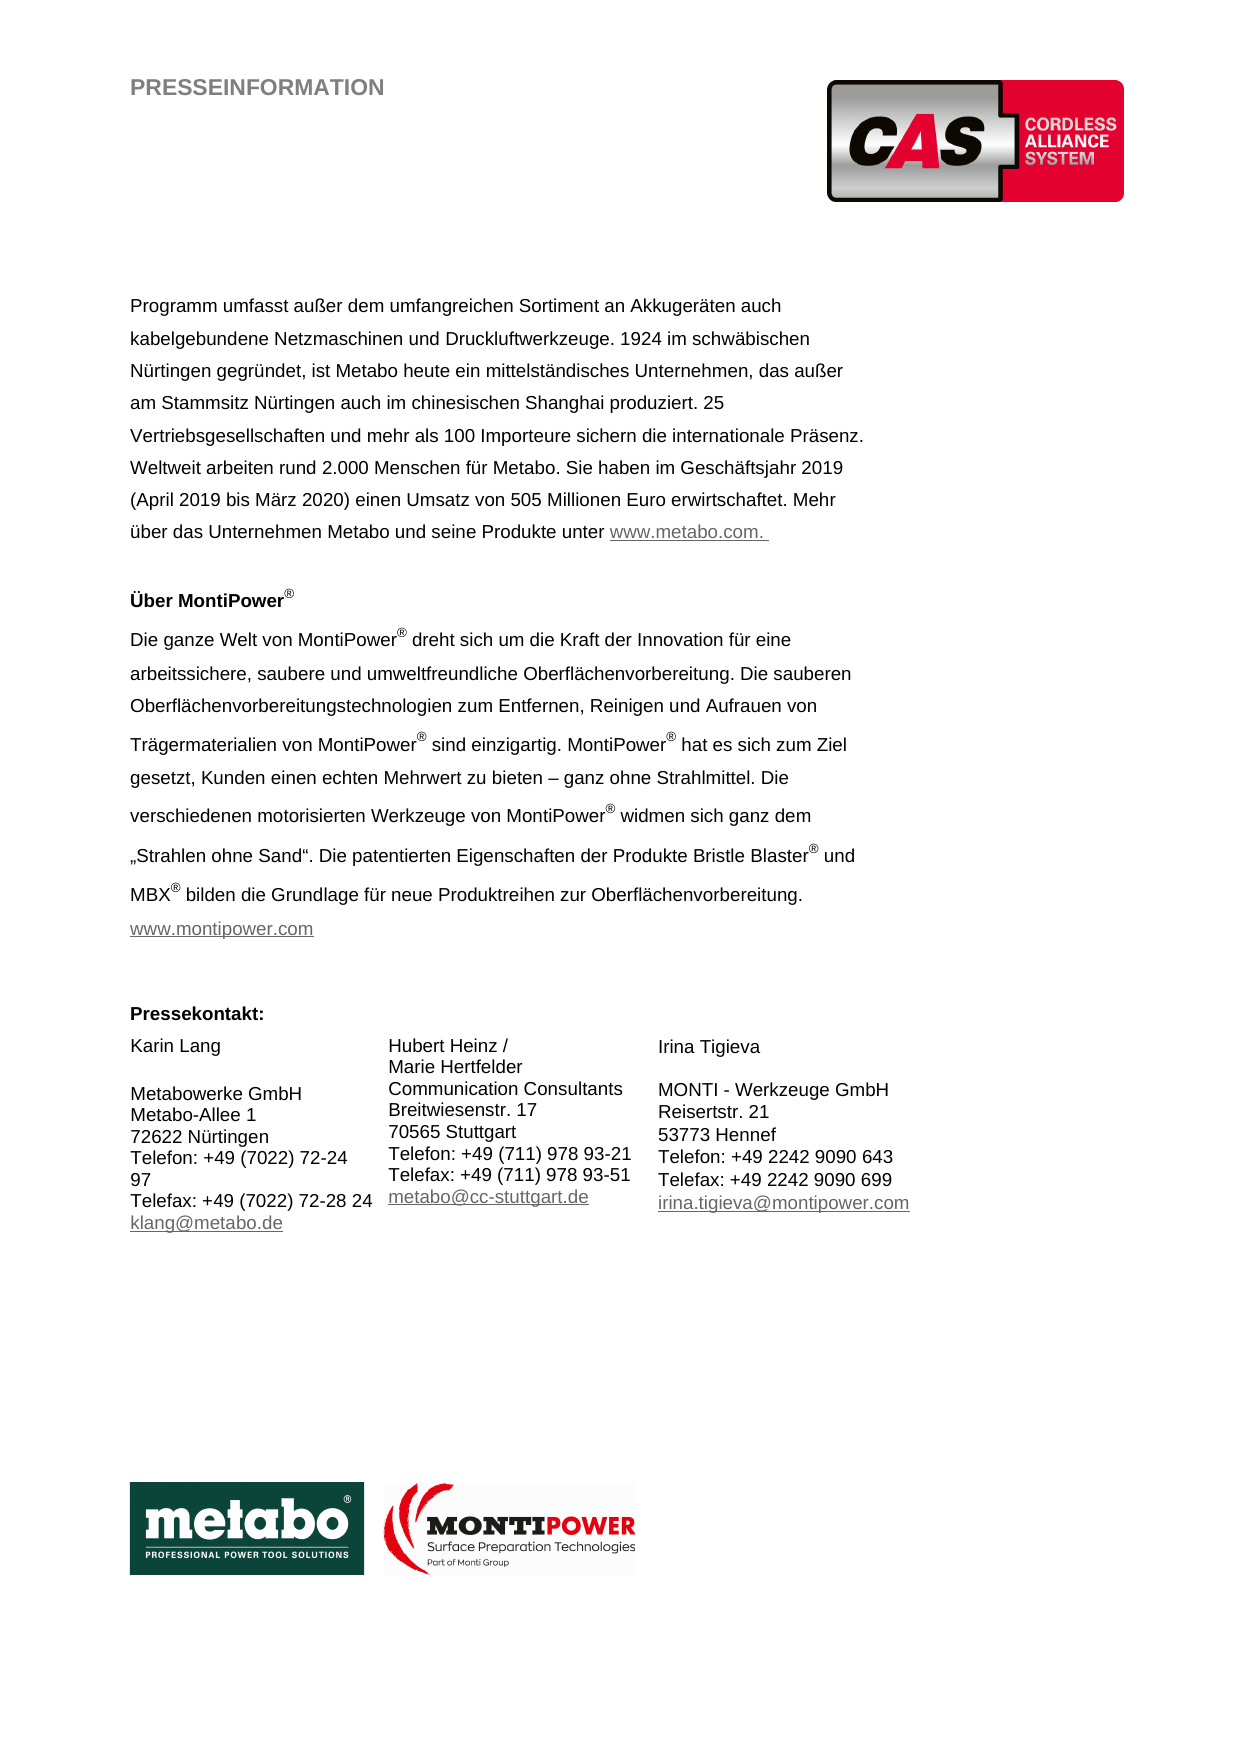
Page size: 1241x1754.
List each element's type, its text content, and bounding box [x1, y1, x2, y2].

text Pressekontakt: [130, 1002, 872, 1024]
table_header Irina Tigieva MONTI - Werkzeuge GmbH Reisertstr. 21 53773 Hennef Telefon: +49 2242 9090 643 Telefax: +49 2242 9090 699 irina.tigieva@montipower.com [647, 1035, 927, 1244]
text Die ganze Welt von MontiPower® dreht sich um die Kraft der Innovation für eine arbeitssichere, saubere und umweltfreundliche Oberflächenvorbereitung. Die sauberen Oberflächenvorbereitungstechnologien zum Entfernen, Reinigen und Aufrauen von Trägermaterialien von MontiPower® sind einzigartig. MontiPower® hat es sich zum Ziel gesetzt, Kunden einen echten Mehrwert zu bieten – ganz ohne Strahlmittel. Die verschiedenen motorisierten Werkzeuge von MontiPower® widmen sich ganz dem „Strahlen ohne Sand“. Die patentierten Eigenschaften der Produkte Bristle Blaster® und MBX® bilden die Grundlage für neue Produktreihen zur Oberflächenvorbereitung. www.montipower.com [130, 625, 872, 939]
table_header Karin Lang Metabowerke GmbH Metabo-Allee 1 72622 Nürtingen Telefon: +49 (7022) 72-24 97 Telefax: +49 (7022) 72-28 24 klang@metabo.de [130, 1035, 388, 1244]
picture [129, 1482, 365, 1575]
table_header Hubert Heinz / Marie Hertfelder Communication Consultants Breitwiesenstr. 17 70565 Stuttgart Telefon: +49 (711) 978 93-21 Telefax: +49 (711) 978 93-51 metabo@cc-stuttgart.de [388, 1035, 647, 1244]
text Über MontiPower® [130, 586, 872, 612]
picture [383, 1483, 635, 1575]
picture [827, 80, 1124, 202]
